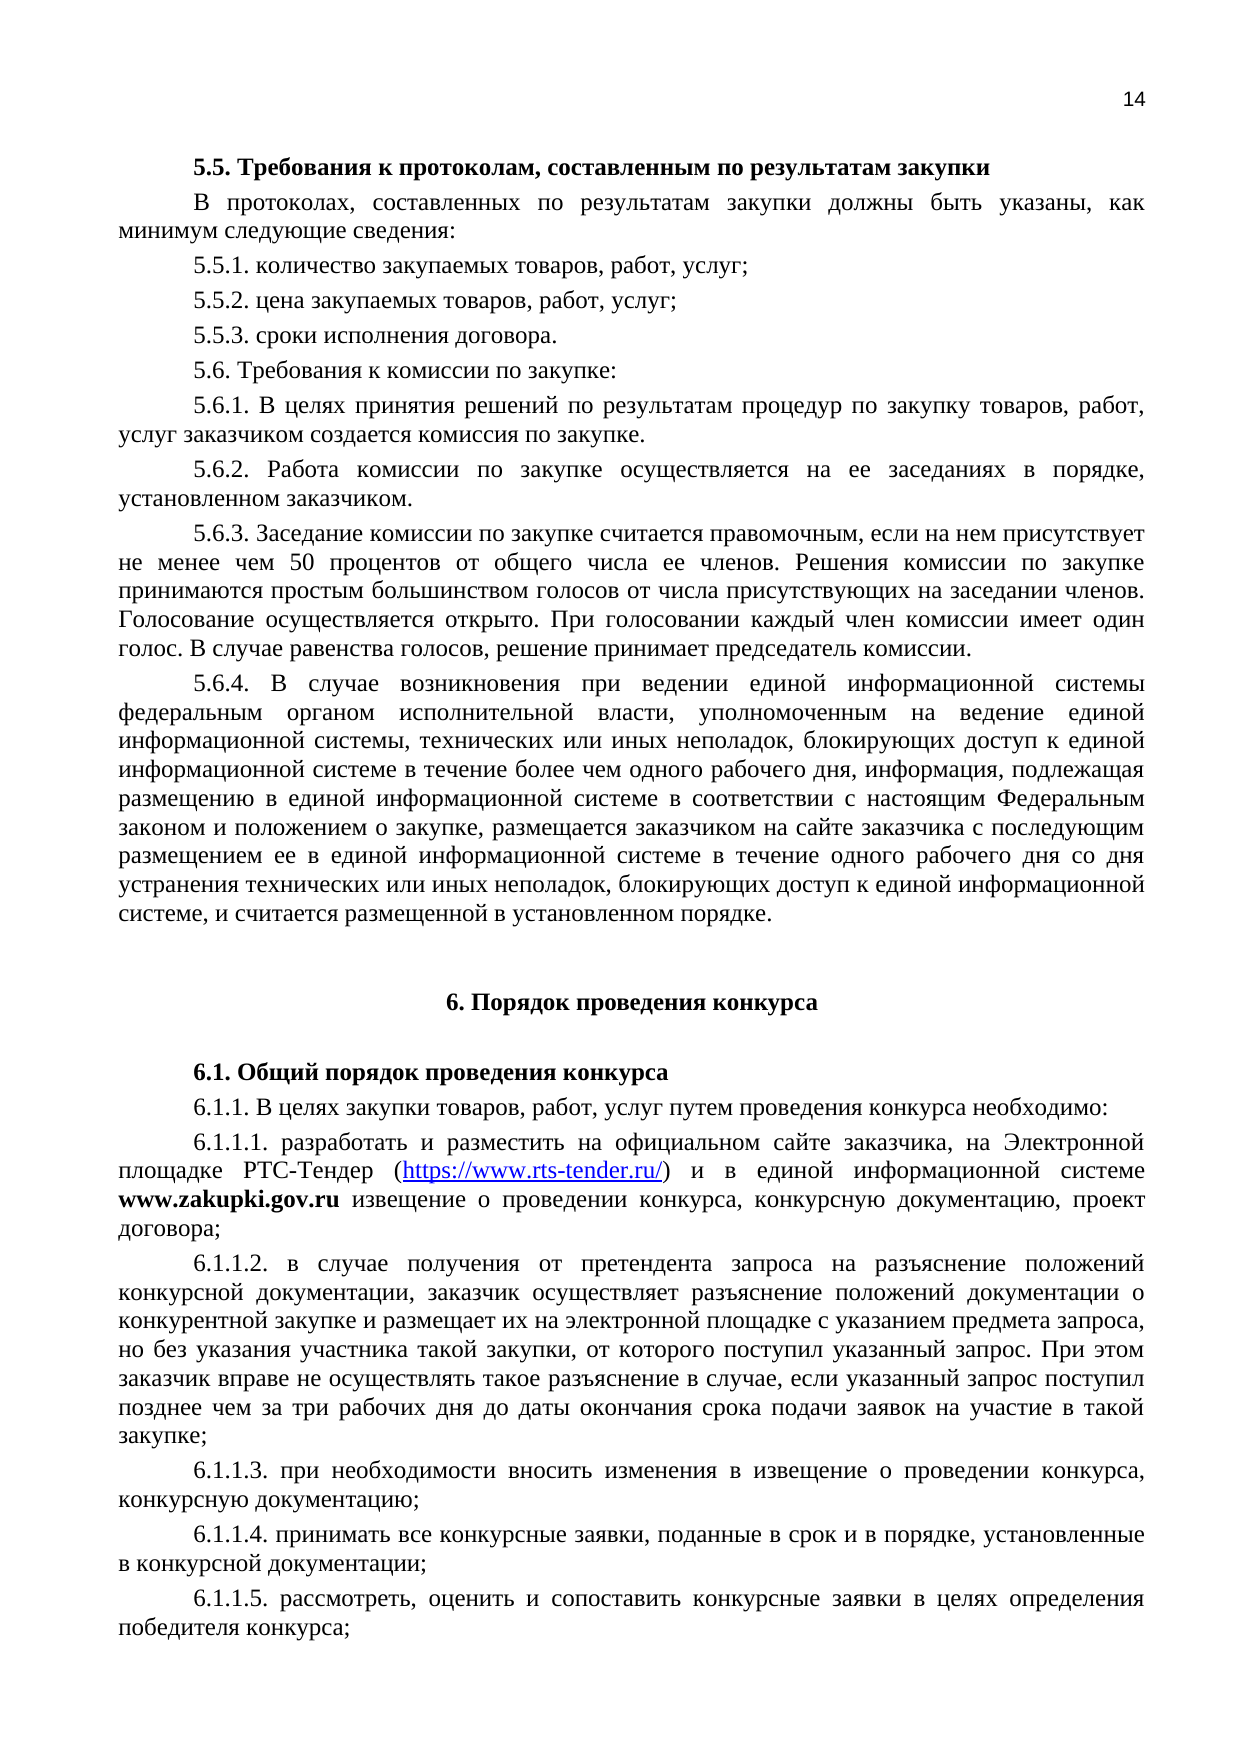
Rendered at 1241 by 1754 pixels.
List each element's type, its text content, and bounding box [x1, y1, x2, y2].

text 6.1.1.5. рассмотреть, оценить и сопоставить конкурсные заявки в целях определения победителя конкурса; [118, 1583, 1146, 1640]
text В протоколах, составленных по результатам закупки должны быть указаны, как минимум следующие сведения: [118, 187, 1146, 244]
text 6.1.1. В целях закупки товаров, работ, услуг путем проведения конкурса необходимо: [118, 1092, 1146, 1120]
text 5.5.1. количество закупаемых товаров, работ, услуг; [118, 250, 1146, 279]
text 5.6.1. В целях принятия решений по результатам процедур по закупку товаров, работ, услуг заказчиком создается комиссия по закупке. [118, 390, 1146, 448]
text 5.5.2. цена закупаемых товаров, работ, услуг; [118, 285, 1146, 314]
text 5.6.3. Заседание комиссии по закупке считается правомочным, если на нем присутствует не менее чем 50 процентов от общего числа ее членов. Решения комиссии по закупке принимаются простым большинством голосов от числа присутствующих на заседании членов. Голосование осуществляется открыто. При голосовании каждый член комиссии имеет один голос. В случае равенства голосов, решение принимает председатель комиссии. [118, 518, 1146, 662]
text 5.6.2. Работа комиссии по закупке осуществляется на ее заседаниях в порядке, установленном заказчиком. [118, 454, 1146, 512]
text 5.5. Требования к протоколам, составленным по результатам закупки [118, 152, 1146, 180]
text 6.1. Общий порядок проведения конкурса [118, 1057, 1146, 1085]
text 6.1.1.1. разработать и разместить на официальном сайте заказчика, на Электронной площадке РТС-Тендер (https://www.rts-tender.ru/) и в единой информационной системе www.zakupki.gov.ru извещение о проведении конкурса, конкурсную документацию, проект договора; [118, 1127, 1146, 1242]
text 5.6. Требования к комиссии по закупке: [118, 355, 1146, 384]
text 5.6.4. В случае возникновения при ведении единой информационной системы федеральным органом исполнительной власти, уполномоченным на ведение единой информационной системы, технических или иных неполадок, блокирующих доступ к единой информационной системе в течение более чем одного рабочего дня, информация, подлежащая размещению в единой информационной системе в соответствии с настоящим Федеральным законом и положением о закупке, размещается заказчиком на сайте заказчика с последующим размещением ее в единой информационной системе в течение одного рабочего дня со дня устранения технических или иных неполадок, блокирующих доступ к единой информационной системе, и считается размещенной в установленном порядке. [118, 668, 1146, 927]
text 5.5.3. сроки исполнения договора. [118, 320, 1146, 349]
text 6.1.1.3. при необходимости вносить изменения в извещение о проведении конкурса, конкурсную документацию; [118, 1455, 1146, 1513]
subtitle 6. Порядок проведения конкурса [118, 987, 1146, 1015]
text 6.1.1.4. принимать все конкурсные заявки, поданные в срок и в порядке, установленные в конкурсной документации; [118, 1519, 1146, 1577]
text 6.1.1.2. в случае получения от претендента запроса на разъяснение положений конкурсной документации, заказчик осуществляет разъяснение положений документации о конкурентной закупке и размещает их на электронной площадке с указанием предмета запроса, но без указания участника такой закупки, от которого поступил указанный запрос. При этом заказчик вправе не осуществлять такое разъяснение в случае, если указанный запрос поступил позднее чем за три рабочих дня до даты окончания срока подачи заявок на участие в такой закупке; [118, 1248, 1146, 1449]
